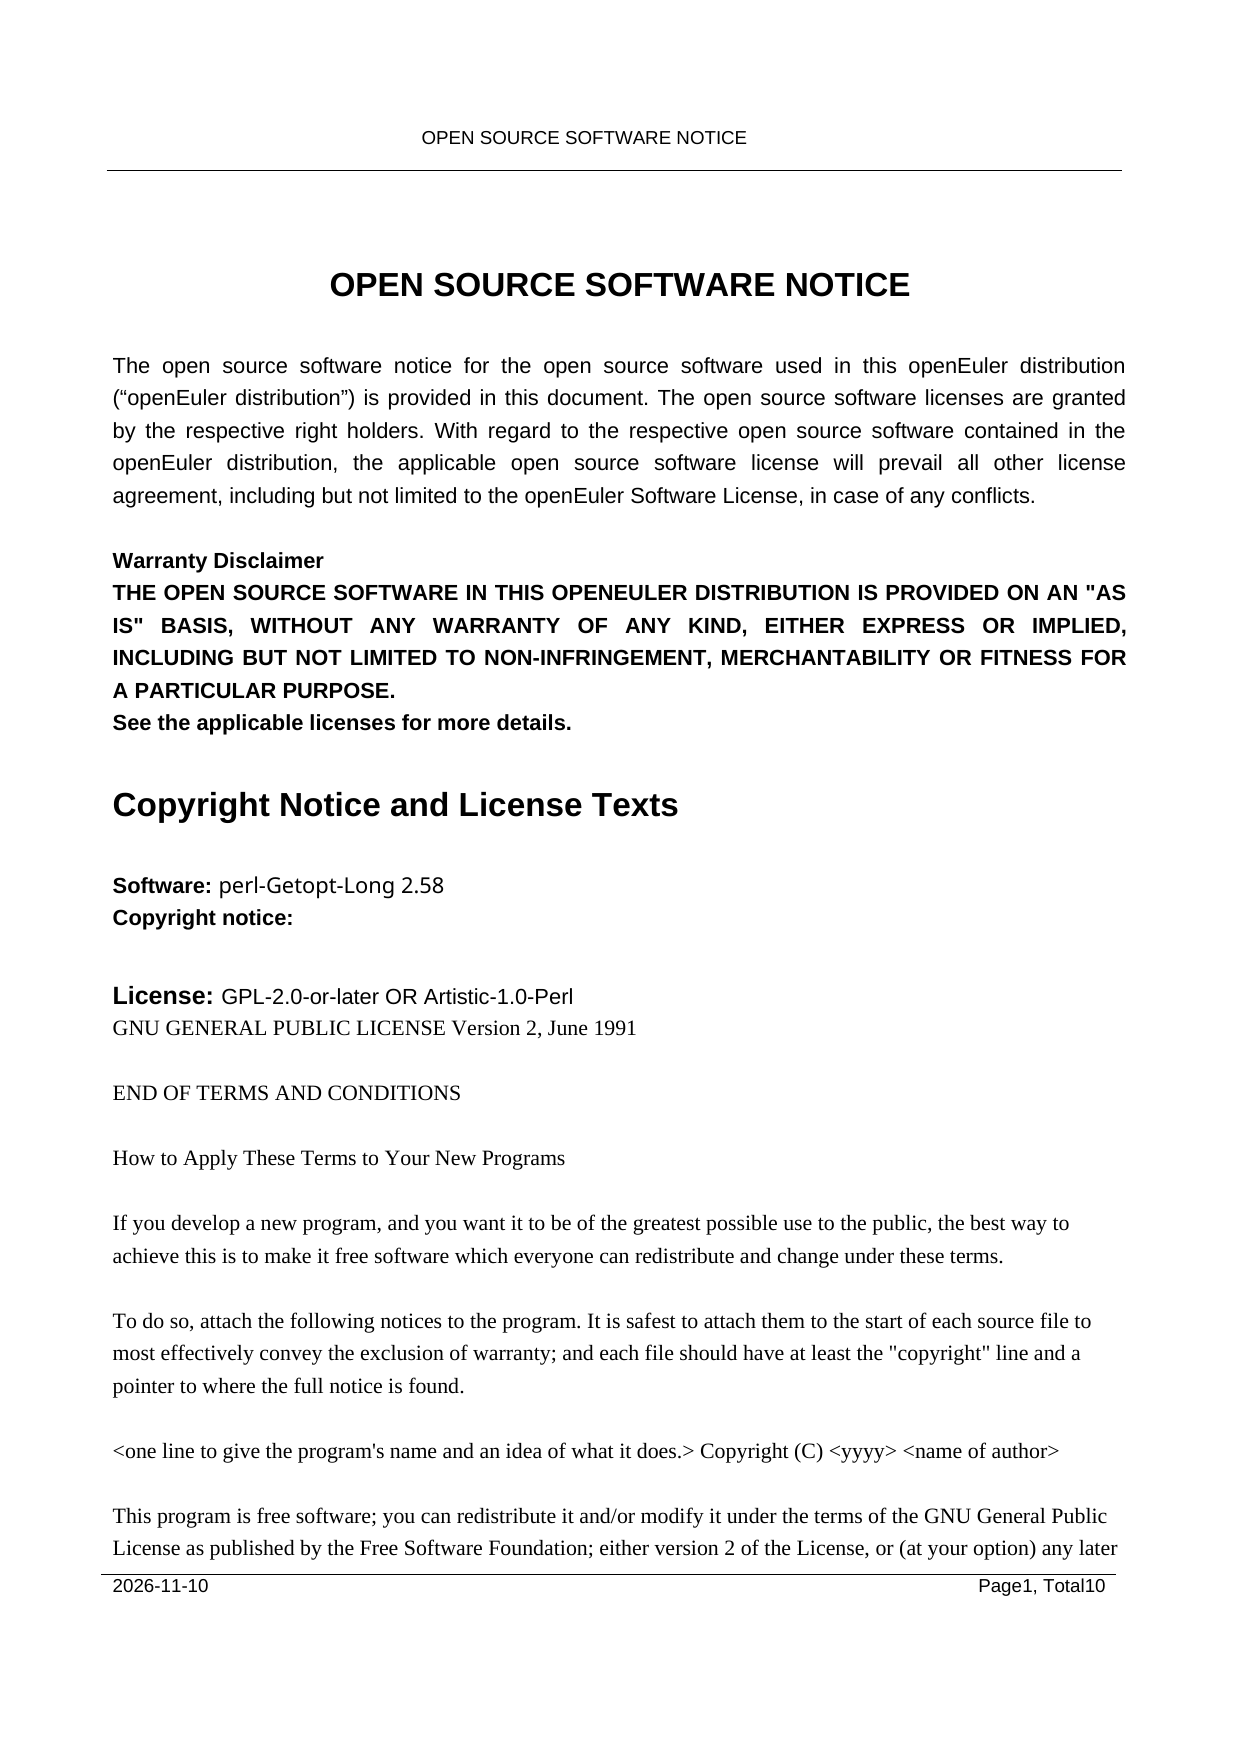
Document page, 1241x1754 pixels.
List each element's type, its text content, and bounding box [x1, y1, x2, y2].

text Copyright notice: [112, 901, 1128, 934]
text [112, 1012, 1128, 1564]
text Copyright Notice and License Texts [112, 771, 1128, 836]
text Warranty Disclaimer [112, 544, 1128, 576]
text The open source software notice for the open source software used in this openEuler distribution (“openEuler distribution”) is provided in this document. The open source software licenses are granted by the respective right holders. With regard to the respective open source software contained in the openEuler distribution, the applicable open source software license will prevail all other license agreement, including but not limited to the openEuler Software License, in case of any conflicts. [112, 349, 1128, 511]
text License: GPL-2.0-or-later OR Artistic-1.0-Perl [112, 979, 1128, 1012]
title Software: perl-Getopt-Long 2.58 [112, 869, 1128, 901]
text OPEN SOURCE SOFTWARE NOTICE [112, 251, 1128, 316]
text THE OPEN SOURCE SOFTWARE IN THIS OPENEULER DISTRIBUTION IS PROVIDED ON AN "AS IS" BASIS, WITHOUT ANY WARRANTY OF ANY KIND, EITHER EXPRESS OR IMPLIED, INCLUDING BUT NOT LIMITED TO NON-INFRINGEMENT, MERCHANTABILITY OR FITNESS FOR A PARTICULAR PURPOSE. See the applicable licenses for more details. [112, 576, 1128, 739]
